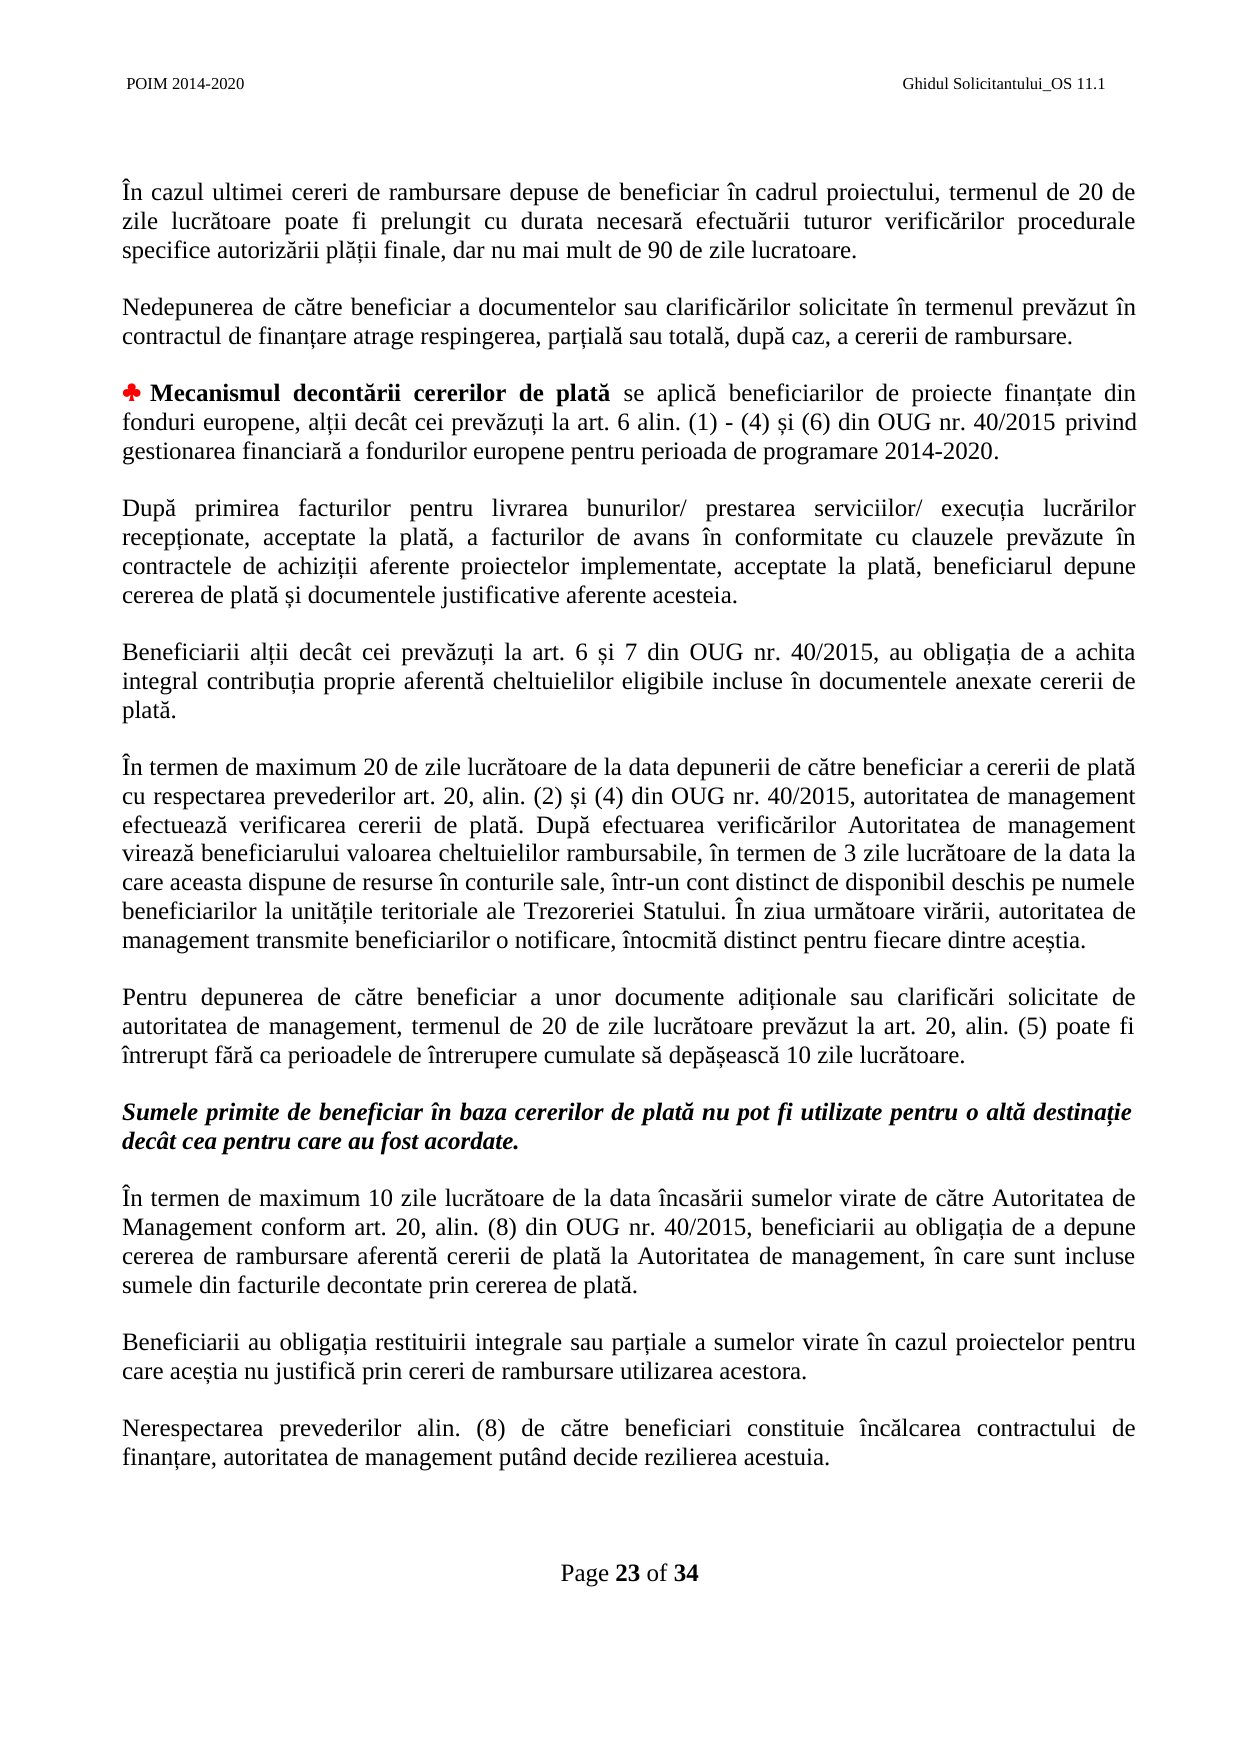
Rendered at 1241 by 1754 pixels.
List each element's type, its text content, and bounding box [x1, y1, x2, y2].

text Beneficiarii alții decât cei prevăzuți la art. 6 și 7 din OUG nr. 40/2015, au obligația de a achita integral contribuția proprie aferentă cheltuielilor eligibile incluse în documentele anexate cererii de plată. [122, 637, 1137, 723]
text În cazul ultimei cereri de rambursare depuse de beneficiar în cadrul proiectului, termenul de 20 de zile lucrătoare poate fi prelungit cu durata necesară efectuării tuturor verificărilor procedurale specifice autorizării plății finale, dar nu mai mult de 90 de zile lucratoare. [122, 177, 1137, 263]
list Mecanismul decontării cererilor de plată se aplică beneficiarilor de proiecte finanțate din fonduri europene, alții decât cei prevăzuți la art. 6 alin. (1) - (4) și (6) din OUG nr. 40/2015 privind gestionarea financiară a fondurilor europene pentru perioada de programare 2014-2020. [122, 378, 1137, 465]
text Beneficiarii au obligația restituirii integrale sau parțiale a sumelor virate în cazul proiectelor pentru care aceștia nu justifică prin cereri de rambursare utilizarea acestora. [122, 1327, 1137, 1385]
text Nerespectarea prevederilor alin. (8) de către beneficiari constituie încălcarea contractului de finanțare, autoritatea de management putând decide rezilierea acestuia. [122, 1413, 1137, 1471]
text Sumele primite de beneficiar în baza cererilor de plată nu pot fi utilizate pentru o altă destinație decât cea pentru care au fost acordate. [122, 1097, 1137, 1155]
text Pentru depunerea de către beneficiar a unor documente adiționale sau clarificări solicitate de autoritatea de management, termenul de 20 de zile lucrătoare prevăzut la art. 20, alin. (5) poate fi întrerupt fără ca perioadele de întrerupere cumulate să depășească 10 zile lucrătoare. [122, 982, 1137, 1068]
text Nedepunerea de către beneficiar a documentelor sau clarificărilor solicitate în termenul prevăzut în contractul de finanțare atrage respingerea, parțială sau totală, după caz, a cererii de rambursare. [122, 292, 1137, 350]
text În termen de maximum 10 zile lucrătoare de la data încasării sumelor virate de către Autoritatea de Management conform art. 20, alin. (8) din OUG nr. 40/2015, beneficiarii au obligația de a depune cererea de rambursare aferentă cererii de plată la Autoritatea de management, în care sunt incluse sumele din facturile decontate prin cererea de plată. [122, 1183, 1137, 1298]
text În termen de maximum 20 de zile lucrătoare de la data depunerii de către beneficiar a cererii de plată cu respectarea prevederilor art. 20, alin. (2) și (4) din OUG nr. 40/2015, autoritatea de management efectuează verificarea cererii de plată. După efectuarea verificărilor Autoritatea de management virează beneficiarului valoarea cheltuielilor rambursabile, în termen de 3 zile lucrătoare de la data la care aceasta dispune de resurse în conturile sale, într-un cont distinct de disponibil deschis pe numele beneficiarilor la unitățile teritoriale ale Trezoreriei Statului. În ziua următoare virării, autoritatea de management transmite beneficiarilor o notificare, întocmită distinct pentru fiecare dintre aceștia. [122, 752, 1137, 953]
text După primirea facturilor pentru livrarea bunurilor/ prestarea serviciilor/ execuția lucrărilor recepționate, acceptate la plată, a facturilor de avans în conformitate cu clauzele prevăzute în contractele de achiziții aferente proiectelor implementate, acceptate la plată, beneficiarul depune cererea de plată și documentele justificative aferente acesteia. [122, 493, 1137, 608]
